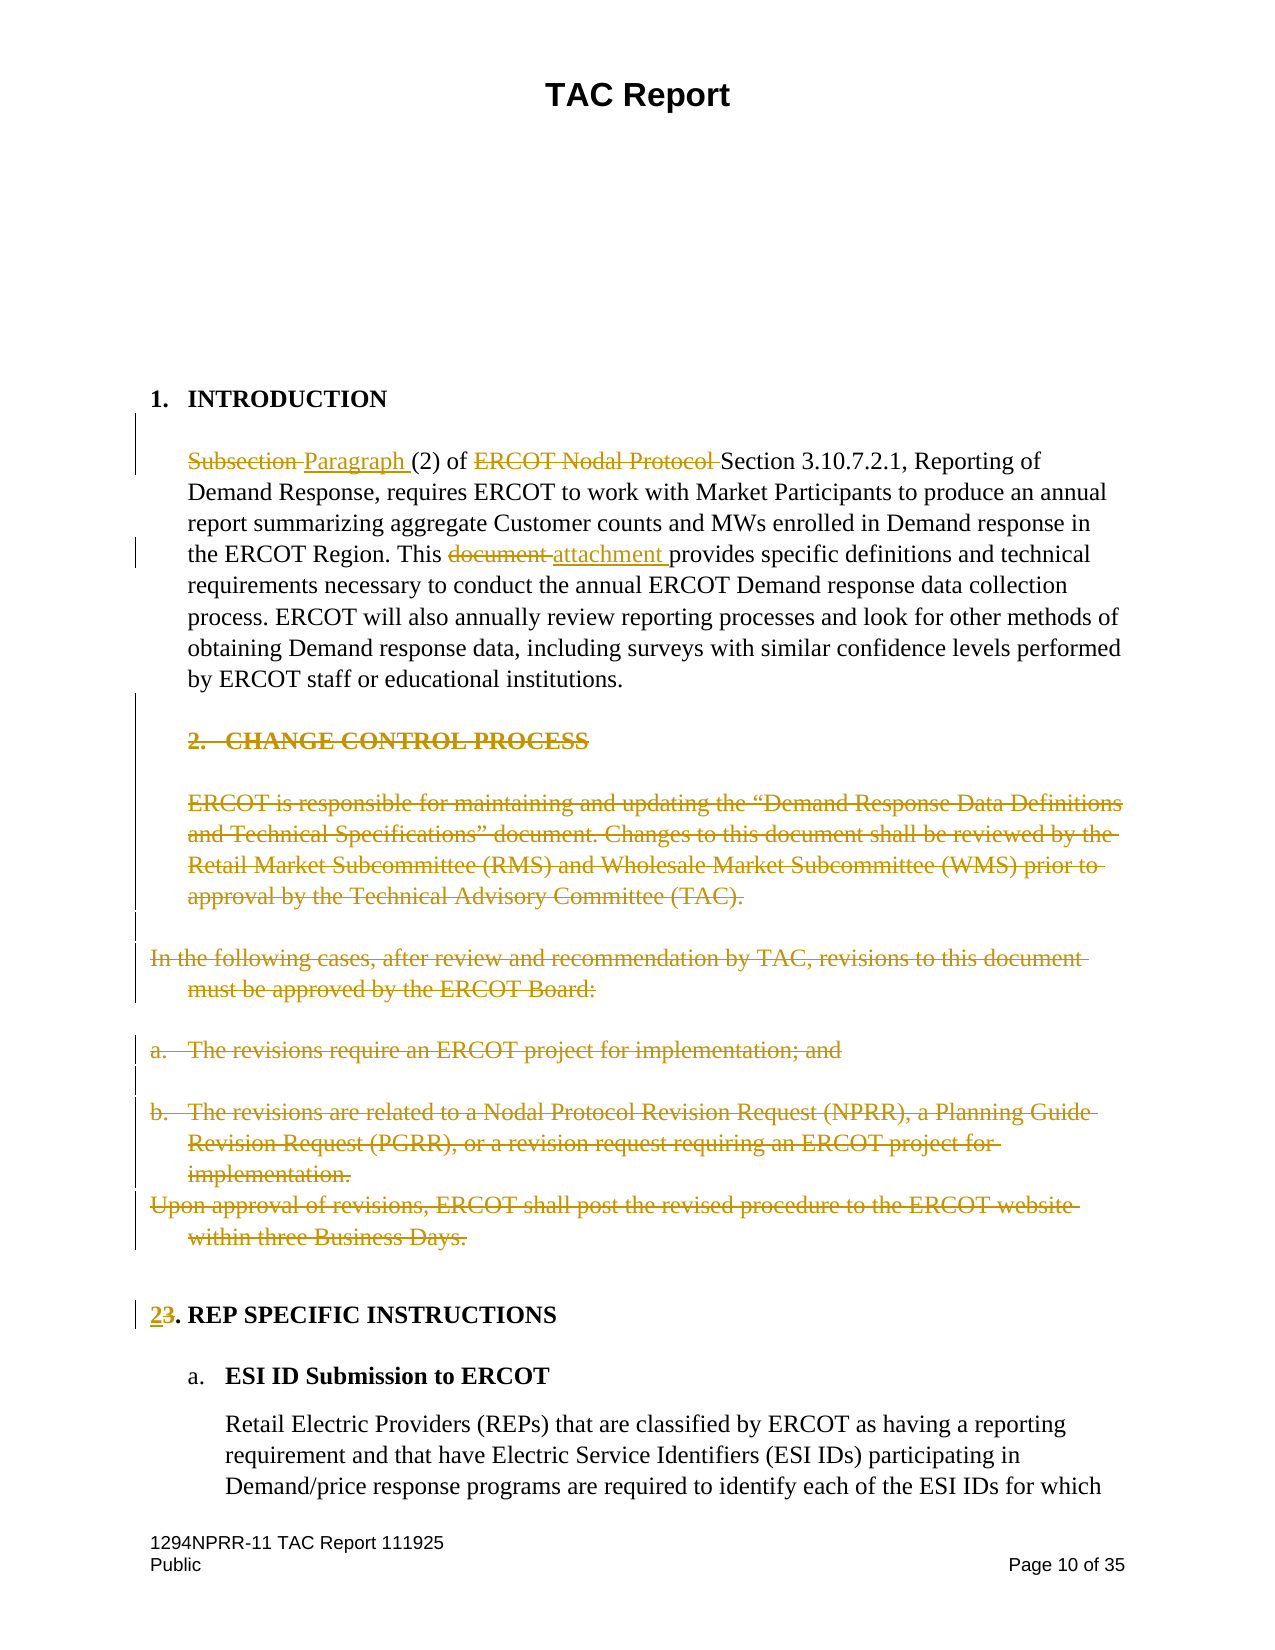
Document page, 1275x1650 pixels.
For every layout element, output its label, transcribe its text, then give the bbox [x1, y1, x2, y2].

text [225, 1409, 1125, 1500]
list a. ESI ID Submission to ERCOT [187, 1361, 1125, 1390]
list 1. INTRODUCTION (2) of Section 3.10.7.2.1, Reporting of Demand Response, requires ERCOT to work with Market Participants to produce an annual report summarizing aggregate Customer counts and MWs enrolled in Demand response in the ERCOT Region. This provides specific definitions and technical requirements necessary to conduct the annual ERCOT Demand response data collection process. ERCOT will also annually review reporting processes and look for other methods of obtaining Demand response data, including surveys with similar confidence levels performed by ERCOT staff or educational institutions. [150, 384, 1125, 910]
list . REP SPECIFIC INSTRUCTIONS [150, 1300, 1125, 1359]
